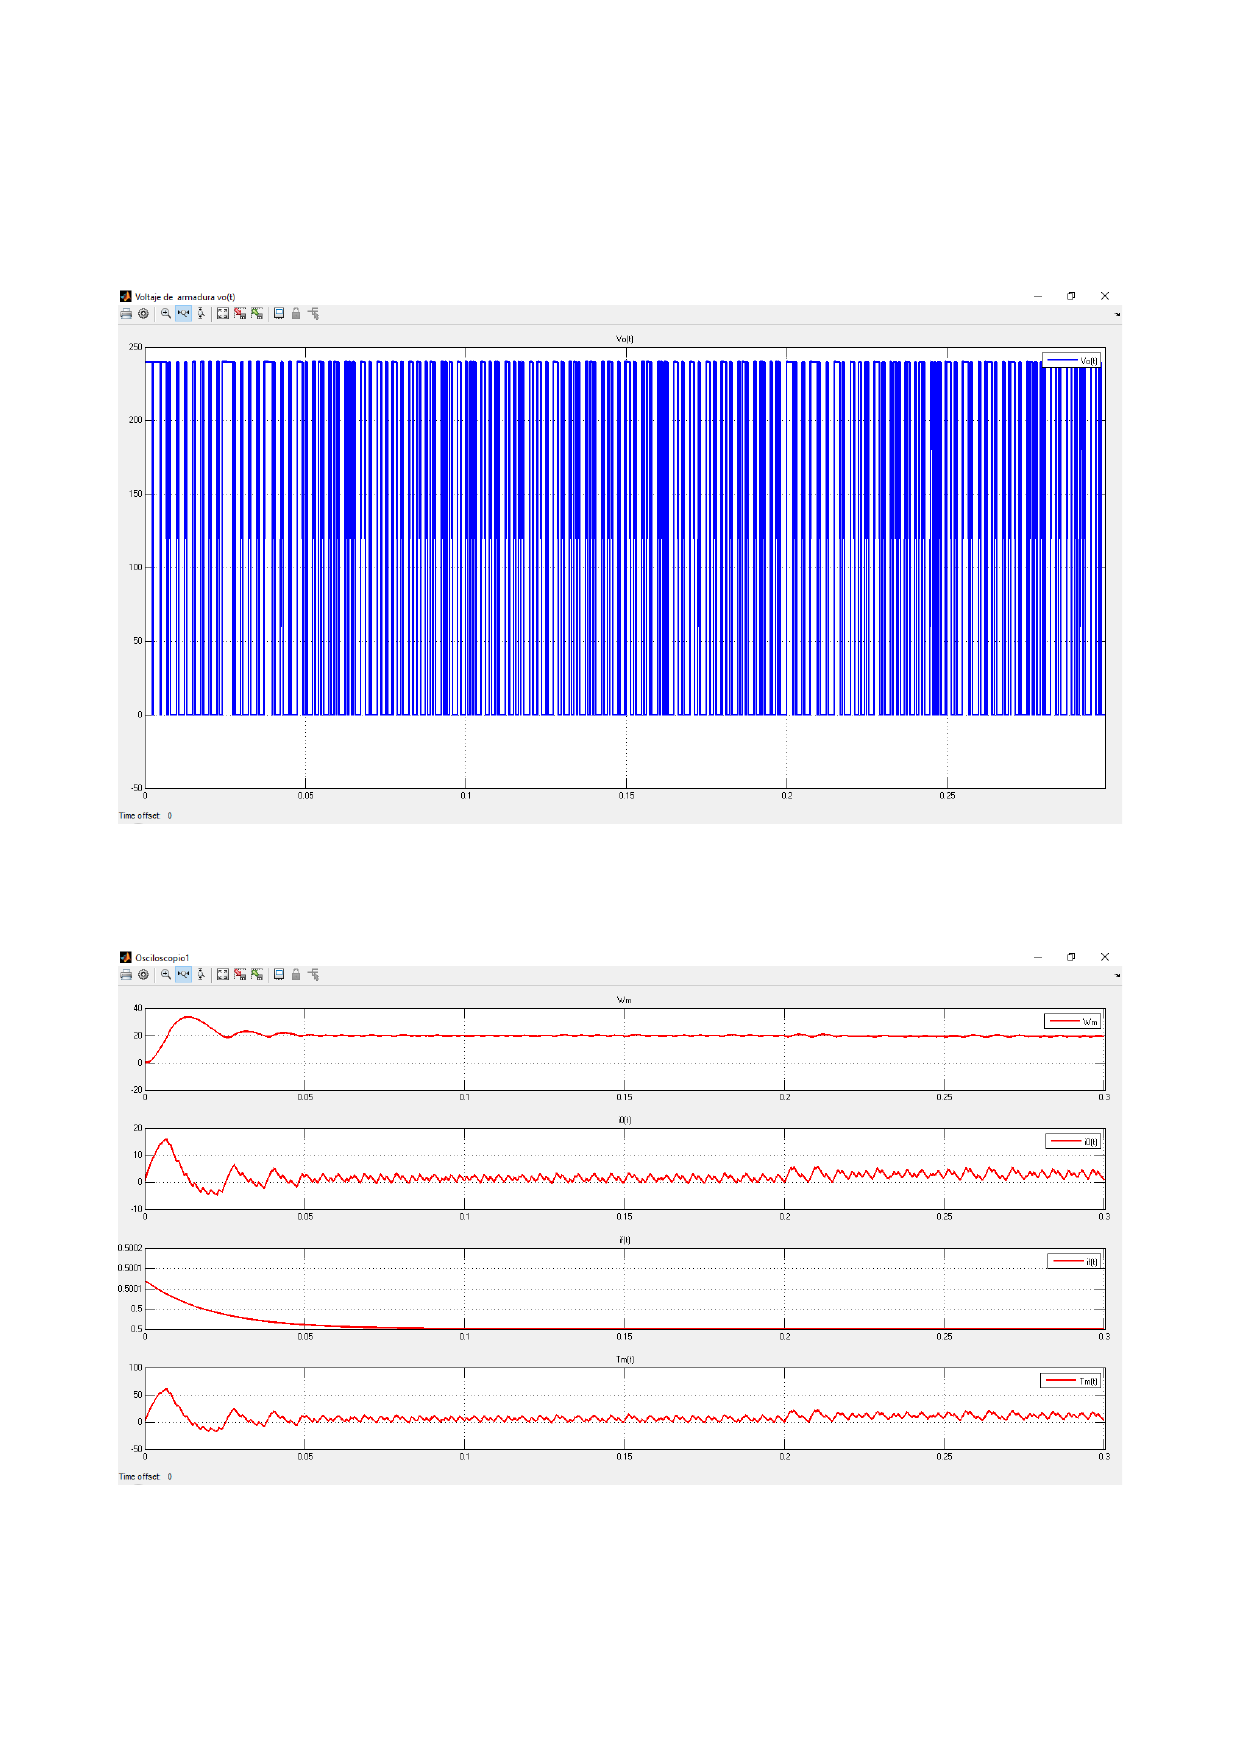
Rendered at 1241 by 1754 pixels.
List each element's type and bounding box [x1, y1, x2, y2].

picture [118, 288, 1123, 824]
picture [118, 949, 1123, 1485]
